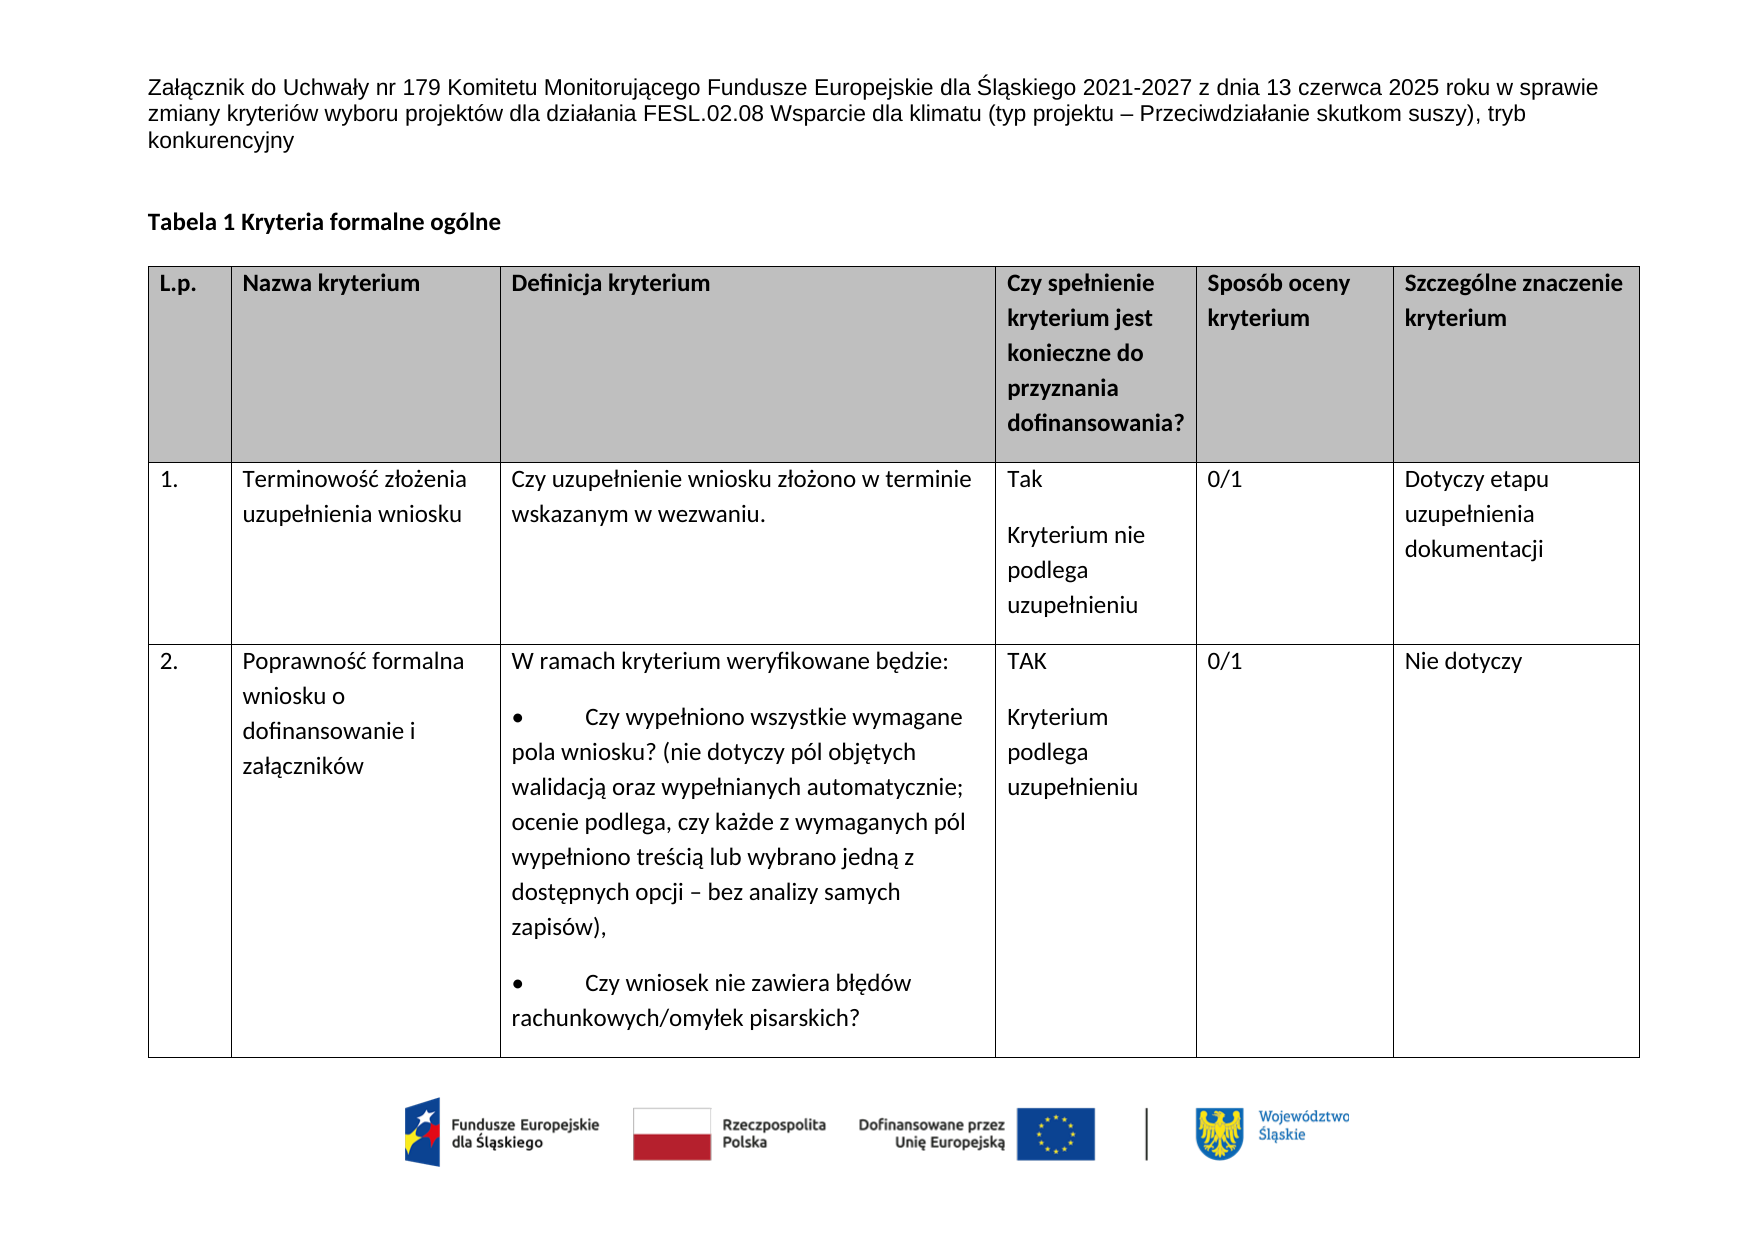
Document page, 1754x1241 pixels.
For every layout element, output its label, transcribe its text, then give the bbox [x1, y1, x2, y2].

picture [405, 1097, 1349, 1167]
table_cell 1. [149, 463, 231, 644]
table_cell Czy uzupełnienie wniosku złożono w terminie wskazanym w wezwaniu. [501, 463, 995, 644]
table_cell Tak Kryterium nie podlega uzupełnieniu [996, 463, 1196, 644]
table_cell 0/1 [1197, 645, 1393, 1057]
table_cell W ramach kryterium weryfikowane będzie: • Czy wypełniono wszystkie wymagane pola wniosku? (nie dotyczy pól objętych walidacją oraz wypełnianych automatycznie; ocenie podlega, czy każde z wymaganych pól wypełniono treścią lub wybrano jedną z dostępnych opcji – bez analizy samych zapisów), • Czy wniosek nie zawiera błędów rachunkowych/omyłek pisarskich? • Czy wniosek zawiera wszystkie informacje na temat projektu niezbędne do oceny kryteriów w tym wymagane analizy wskazane w instrukcji wypełniania wniosku? Czy informacje są spójne? • Czy załączniki wymagane regulaminem wyboru projektów zostały dołączone? • Czy ww. załączniki są możliwe do odczytania/otwarcia? • Czy ww. załączniki są wypełnione poprawnie, czytelnie? [501, 645, 995, 1057]
table_cell 0/1 [1197, 463, 1393, 644]
table_header Szczególne znaczenie kryterium [1394, 267, 1639, 462]
table_header Definicja kryterium [501, 267, 995, 462]
text Tabela 1 Kryteria formalne ogólne [148, 206, 1606, 236]
table_cell TAK Kryterium podlega uzupełnieniu [996, 645, 1196, 1057]
table_header Czy spełnienie kryterium jest konieczne do przyznania dofinansowania? [996, 267, 1196, 462]
table_header Nazwa kryterium [232, 267, 500, 462]
table_cell Dotyczy etapu uzupełnienia dokumentacji [1394, 463, 1639, 644]
table_header L.p. [149, 267, 231, 462]
table_cell Nie dotyczy [1394, 645, 1639, 1057]
table_cell 2. [149, 645, 231, 1057]
table_cell Poprawność formalna wniosku o dofinansowanie i załączników [232, 645, 500, 1057]
table_cell Terminowość złożenia uzupełnienia wniosku [232, 463, 500, 644]
table_header Sposób oceny kryterium [1197, 267, 1393, 462]
